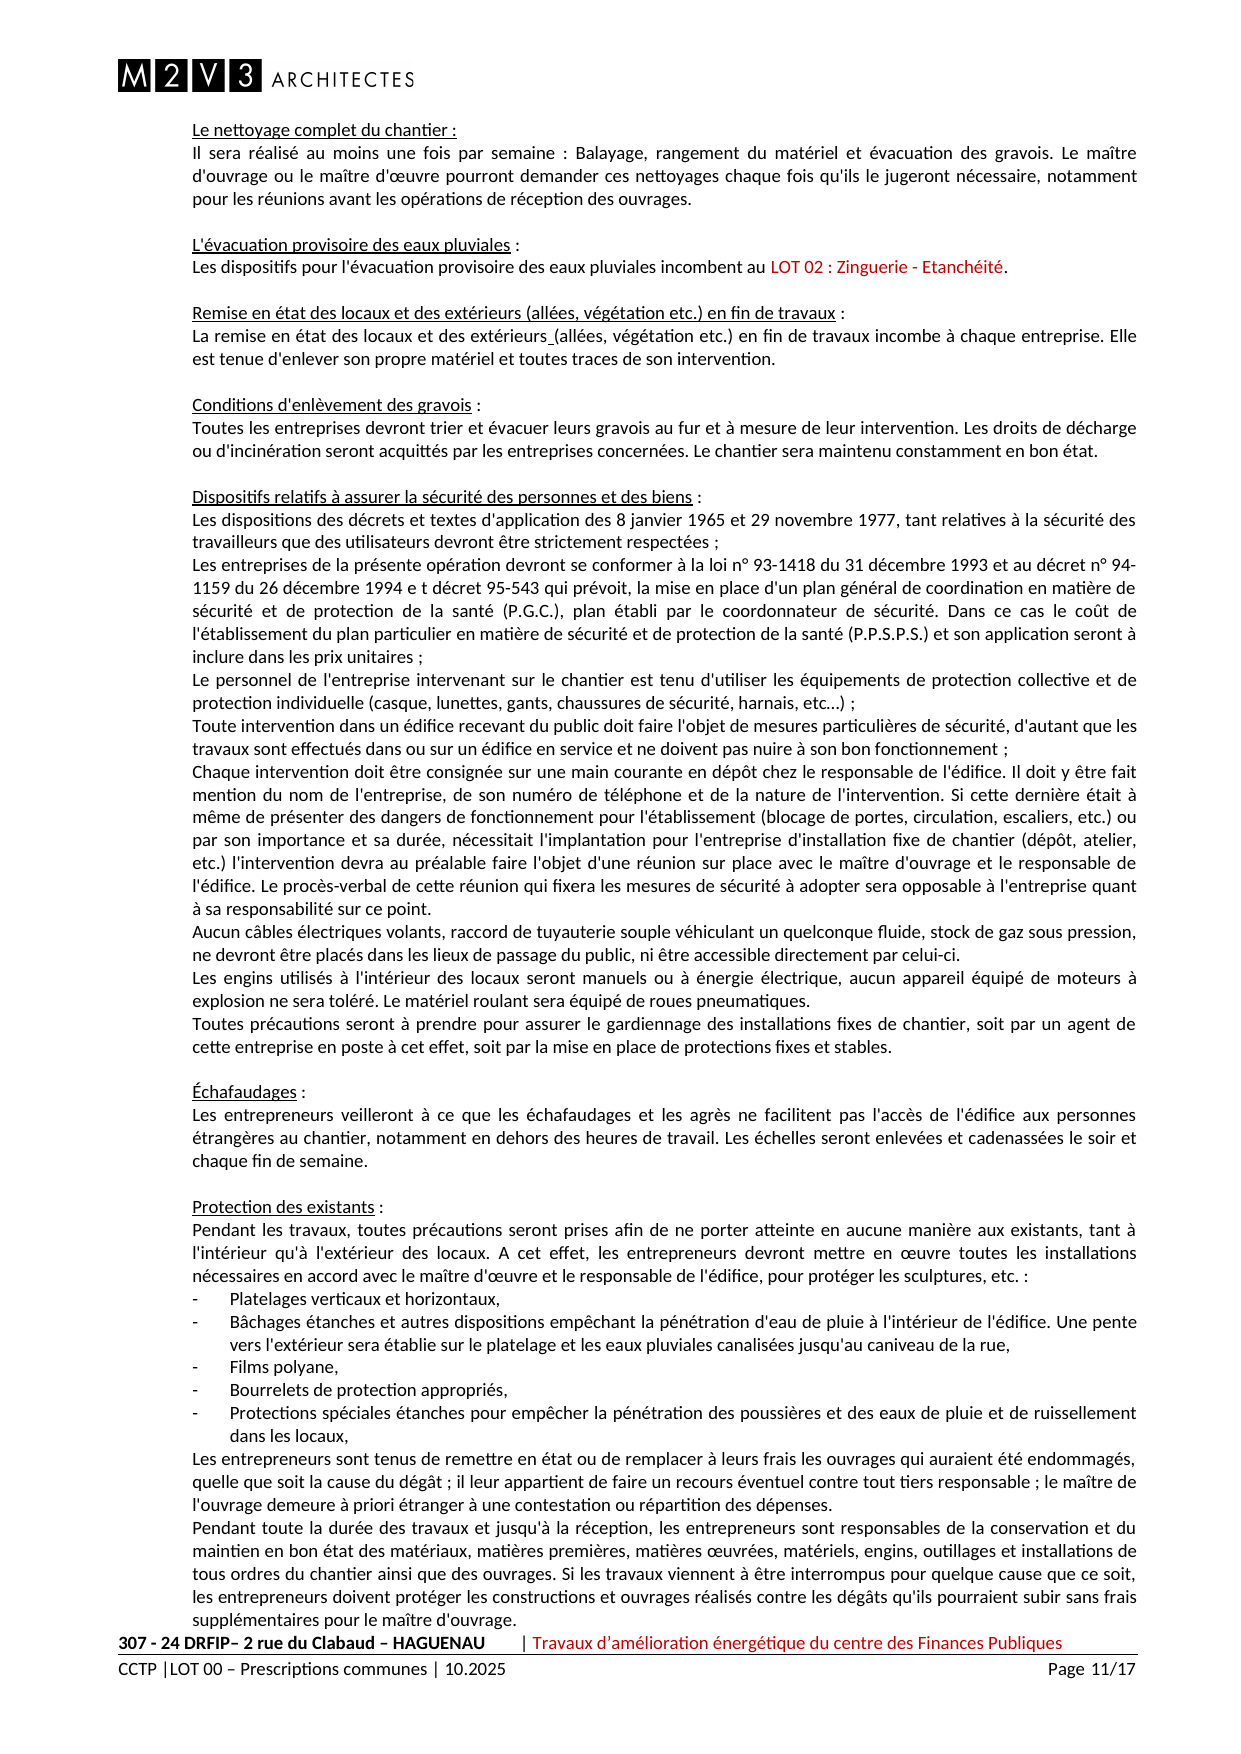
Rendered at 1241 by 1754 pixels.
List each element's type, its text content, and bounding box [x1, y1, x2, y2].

list Protections spéciales étanches pour empêcher la pénétration des poussières et des eaux de pluie et de ruissellement dans les locaux, [192, 1401, 1138, 1447]
list Films polyane, [192, 1356, 1138, 1378]
text Pendant les travaux, toutes précautions seront prises afin de ne porter atteinte en aucune manière aux existants, tant à l'intérieur qu'à l'extérieur des locaux. A cet effet, les entrepreneurs devront mettre en œuvre toutes les installations nécessaires en accord avec le maître d'œuvre et le responsable de l'édifice, pour protéger les sculptures, etc. : [192, 1218, 1138, 1287]
text Échafaudages : [192, 1081, 1138, 1103]
text Les engins utilisés à l'intérieur des locaux seront manuels ou à énergie électrique, aucun appareil équipé de moteurs à explosion ne sera toléré. Le matériel roulant sera équipé de roues pneumatiques. [192, 966, 1138, 1012]
picture [118, 59, 414, 92]
text La remise en état des locaux et des extérieurs (allées, végétation etc.) en fin de travaux incombe à chaque entreprise. Elle est tenue d'enlever son propre matériel et toutes traces de son intervention. [192, 324, 1138, 370]
text Dispositifs relatifs à assurer la sécurité des personnes et des biens : [192, 485, 1138, 508]
text Aucun câbles électriques volants, raccord de tuyauterie souple véhiculant un quelconque fluide, stock de gaz sous pression, ne devront être placés dans les lieux de passage du public, ni être accessible directement par celui-ci. [192, 920, 1138, 966]
text Il sera réalisé au moins une fois par semaine : Balayage, rangement du matériel et évacuation des gravois. Le maître d'ouvrage ou le maître d'œuvre pourront demander ces nettoyages chaque fois qu'ils le jugeront nécessaire, notamment pour les réunions avant les opérations de réception des ouvrages. [192, 141, 1138, 210]
text Chaque intervention doit être consignée sur une main courante en dépôt chez le responsable de l'édifice. Il doit y être fait mention du nom de l'entreprise, de son numéro de téléphone et de la nature de l'intervention. Si cette dernière était à même de présenter des dangers de fonctionnement pour l'établissement (blocage de portes, circulation, escaliers, etc.) ou par son importance et sa durée, nécessitait l'implantation pour l'entreprise d'installation fixe de chantier (dépôt, atelier, etc.) l'intervention devra au préalable faire l'objet d'une réunion sur place avec le maître d'ouvrage et le responsable de l'édifice. Le procès-verbal de cette réunion qui fixera les mesures de sécurité à adopter sera opposable à l'entreprise quant à sa responsabilité sur ce point. [192, 760, 1138, 920]
list Platelages verticaux et horizontaux, [192, 1287, 1138, 1310]
text Conditions d'enlèvement des gravois : [192, 393, 1138, 416]
text Toutes les entreprises devront trier et évacuer leurs gravois au fur et à mesure de leur intervention. Les droits de décharge ou d'incinération seront acquittés par les entreprises concernées. Le chantier sera maintenu constamment en bon état. [192, 416, 1138, 462]
text Pendant toute la durée des travaux et jusqu'à la réception, les entrepreneurs sont responsables de la conservation et du maintien en bon état des matériaux, matières premières, matières œuvrées, matériels, engins, outillages et installations de tous ordres du chantier ainsi que des ouvrages. Si les travaux viennent à être interrompus pour quelque cause que ce soit, les entrepreneurs doivent protéger les constructions et ouvrages réalisés contre les dégâts qu'ils pourraient subir sans frais supplémentaires pour le maître d'ouvrage. [192, 1516, 1138, 1631]
text Les entrepreneurs sont tenus de remettre en état ou de remplacer à leurs frais les ouvrages qui auraient été endommagés, quelle que soit la cause du dégât ; il leur appartient de faire un recours éventuel contre tout tiers responsable ; le maître de l'ouvrage demeure à priori étranger à une contestation ou répartition des dépenses. [192, 1447, 1138, 1516]
text Remise en état des locaux et des extérieurs (allées, végétation etc.) en fin de travaux : [192, 301, 1138, 324]
text Les entreprises de la présente opération devront se conformer à la loi n° 93-1418 du 31 décembre 1993 et au décret n° 94-1159 du 26 décembre 1994 e t décret 95-543 qui prévoit, la mise en place d'un plan général de coordination en matière de sécurité et de protection de la santé (P.G.C.), plan établi par le coordonnateur de sécurité. Dans ce cas le coût de l'établissement du plan particulier en matière de sécurité et de protection de la santé (P.P.S.P.S.) et son application seront à inclure dans les prix unitaires ; [192, 553, 1138, 668]
text Les dispositions des décrets et textes d'application des 8 janvier 1965 et 29 novembre 1977, tant relatives à la sécurité des travailleurs que des utilisateurs devront être strictement respectées ; [192, 508, 1138, 553]
text Le nettoyage complet du chantier : [192, 118, 1138, 141]
list Bourrelets de protection appropriés, [192, 1378, 1138, 1401]
text Les entrepreneurs veilleront à ce que les échafaudages et les agrès ne facilitent pas l'accès de l'édifice aux personnes étrangères au chantier, notamment en dehors des heures de travail. Les échelles seront enlevées et cadenassées le soir et chaque fin de semaine. [192, 1103, 1138, 1172]
list Bâchages étanches et autres dispositions empêchant la pénétration d'eau de pluie à l'intérieur de l'édifice. Une pente vers l'extérieur sera établie sur le platelage et les eaux pluviales canalisées jusqu'au caniveau de la rue, [192, 1310, 1138, 1356]
text Le personnel de l'entreprise intervenant sur le chantier est tenu d'utiliser les équipements de protection collective et de protection individuelle (casque, lunettes, gants, chaussures de sécurité, harnais, etc…) ; [192, 668, 1138, 714]
text Toute intervention dans un édifice recevant du public doit faire l'objet de mesures particulières de sécurité, d'autant que les travaux sont effectués dans ou sur un édifice en service et ne doivent pas nuire à son bon fonctionnement ; [192, 714, 1138, 760]
text Toutes précautions seront à prendre pour assurer le gardiennage des installations fixes de chantier, soit par un agent de cette entreprise en poste à cet effet, soit par la mise en place de protections fixes et stables. [192, 1012, 1138, 1058]
text Protection des existants : [192, 1195, 1138, 1218]
text Les dispositifs pour l'évacuation provisoire des eaux pluviales incombent au LOT 02 : Zinguerie - Etanchéité. [192, 256, 1138, 278]
text L'évacuation provisoire des eaux pluviales : [192, 233, 1138, 256]
